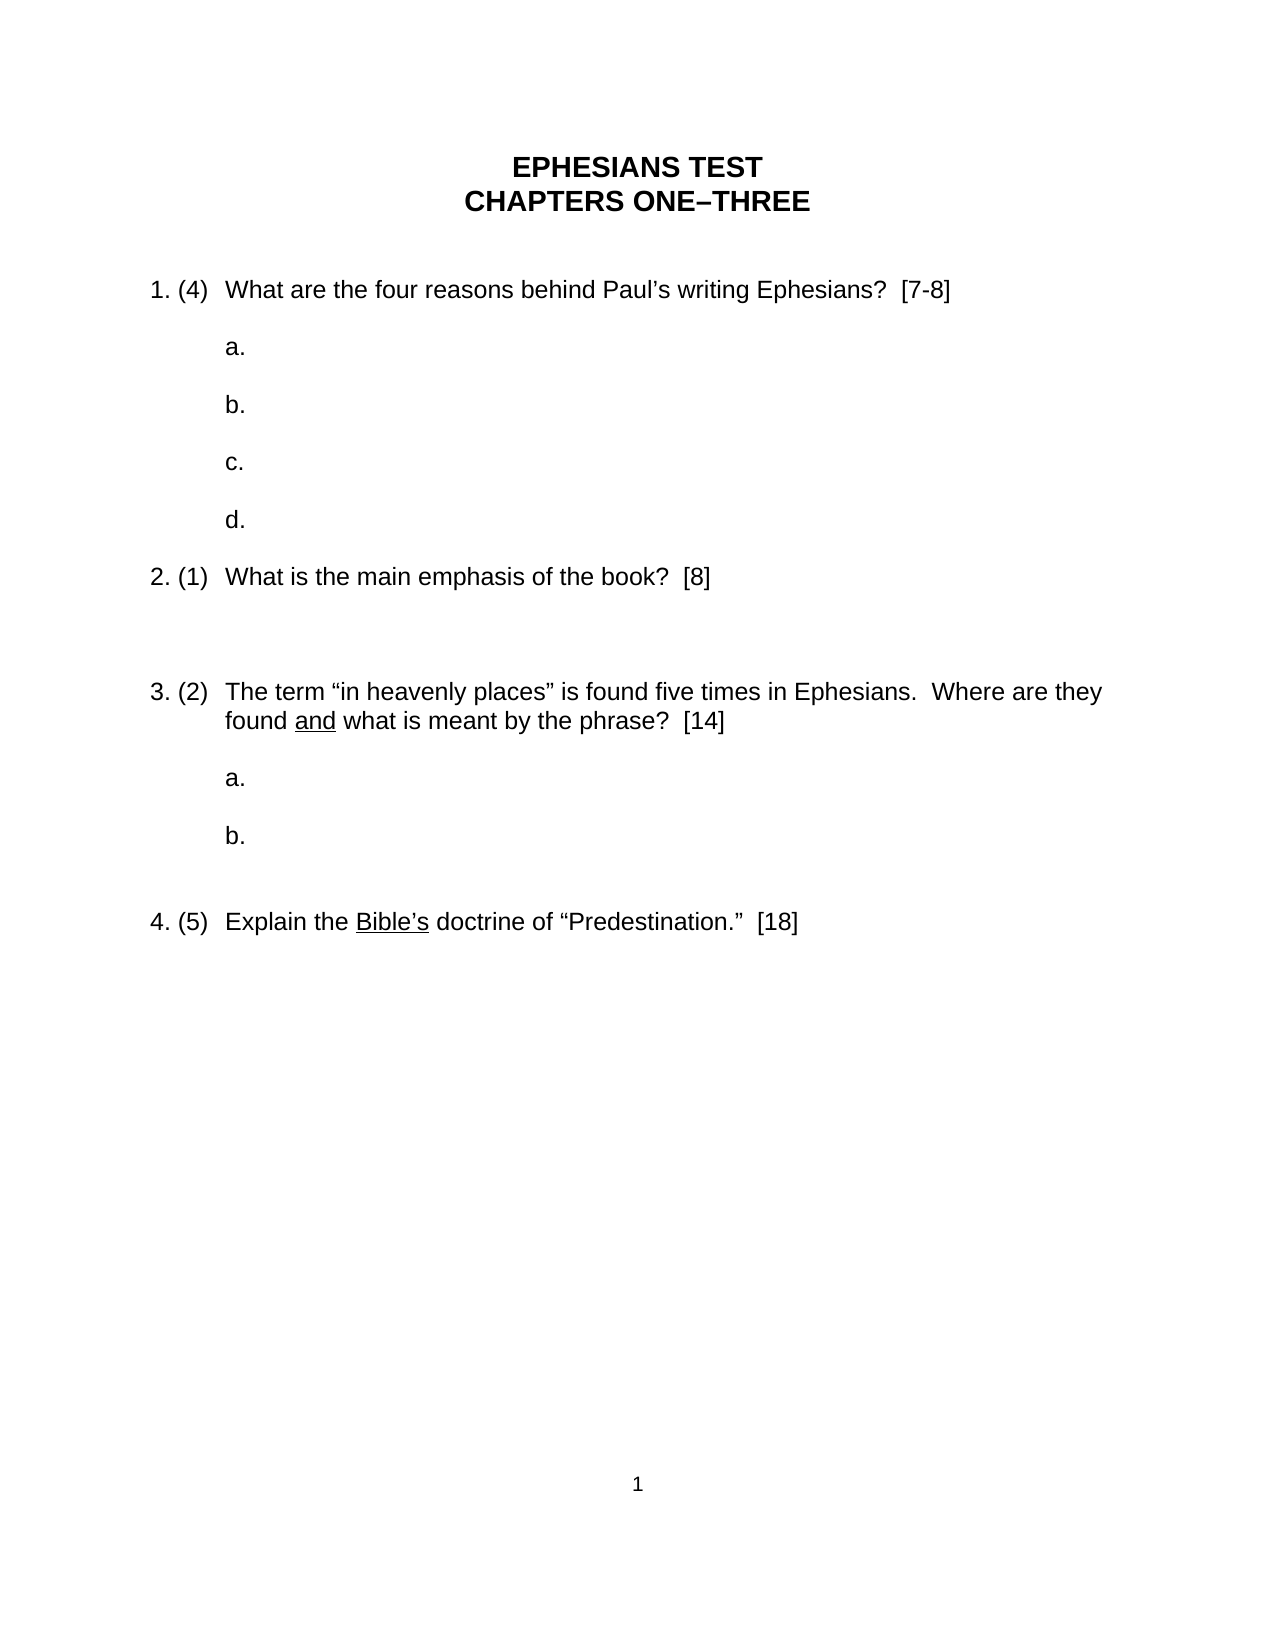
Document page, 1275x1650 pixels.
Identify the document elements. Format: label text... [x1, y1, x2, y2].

text c. [150, 447, 1125, 476]
text a. [150, 332, 1125, 361]
text 3. (2) The term “in heavenly places” is found five times in Ephesians. Where are they found and what is meant by the phrase? [14] [150, 677, 1125, 734]
text 4. (5) Explain the Bible’s doctrine of “Predestination.” [18] [150, 907, 1125, 936]
text b. [150, 389, 1125, 418]
text CHAPTERS ONE–THREE [150, 183, 1125, 217]
text b. [225, 821, 1125, 849]
text 2. (1) What is the main emphasis of the book? [8] [150, 562, 1125, 591]
text d. [150, 504, 1125, 533]
text 1. (4) What are the four reasons behind Paul’s writing Ephesians? [7-8] [150, 274, 1125, 303]
text EPHESIANS TEST [150, 150, 1125, 183]
text a. [150, 763, 1125, 792]
